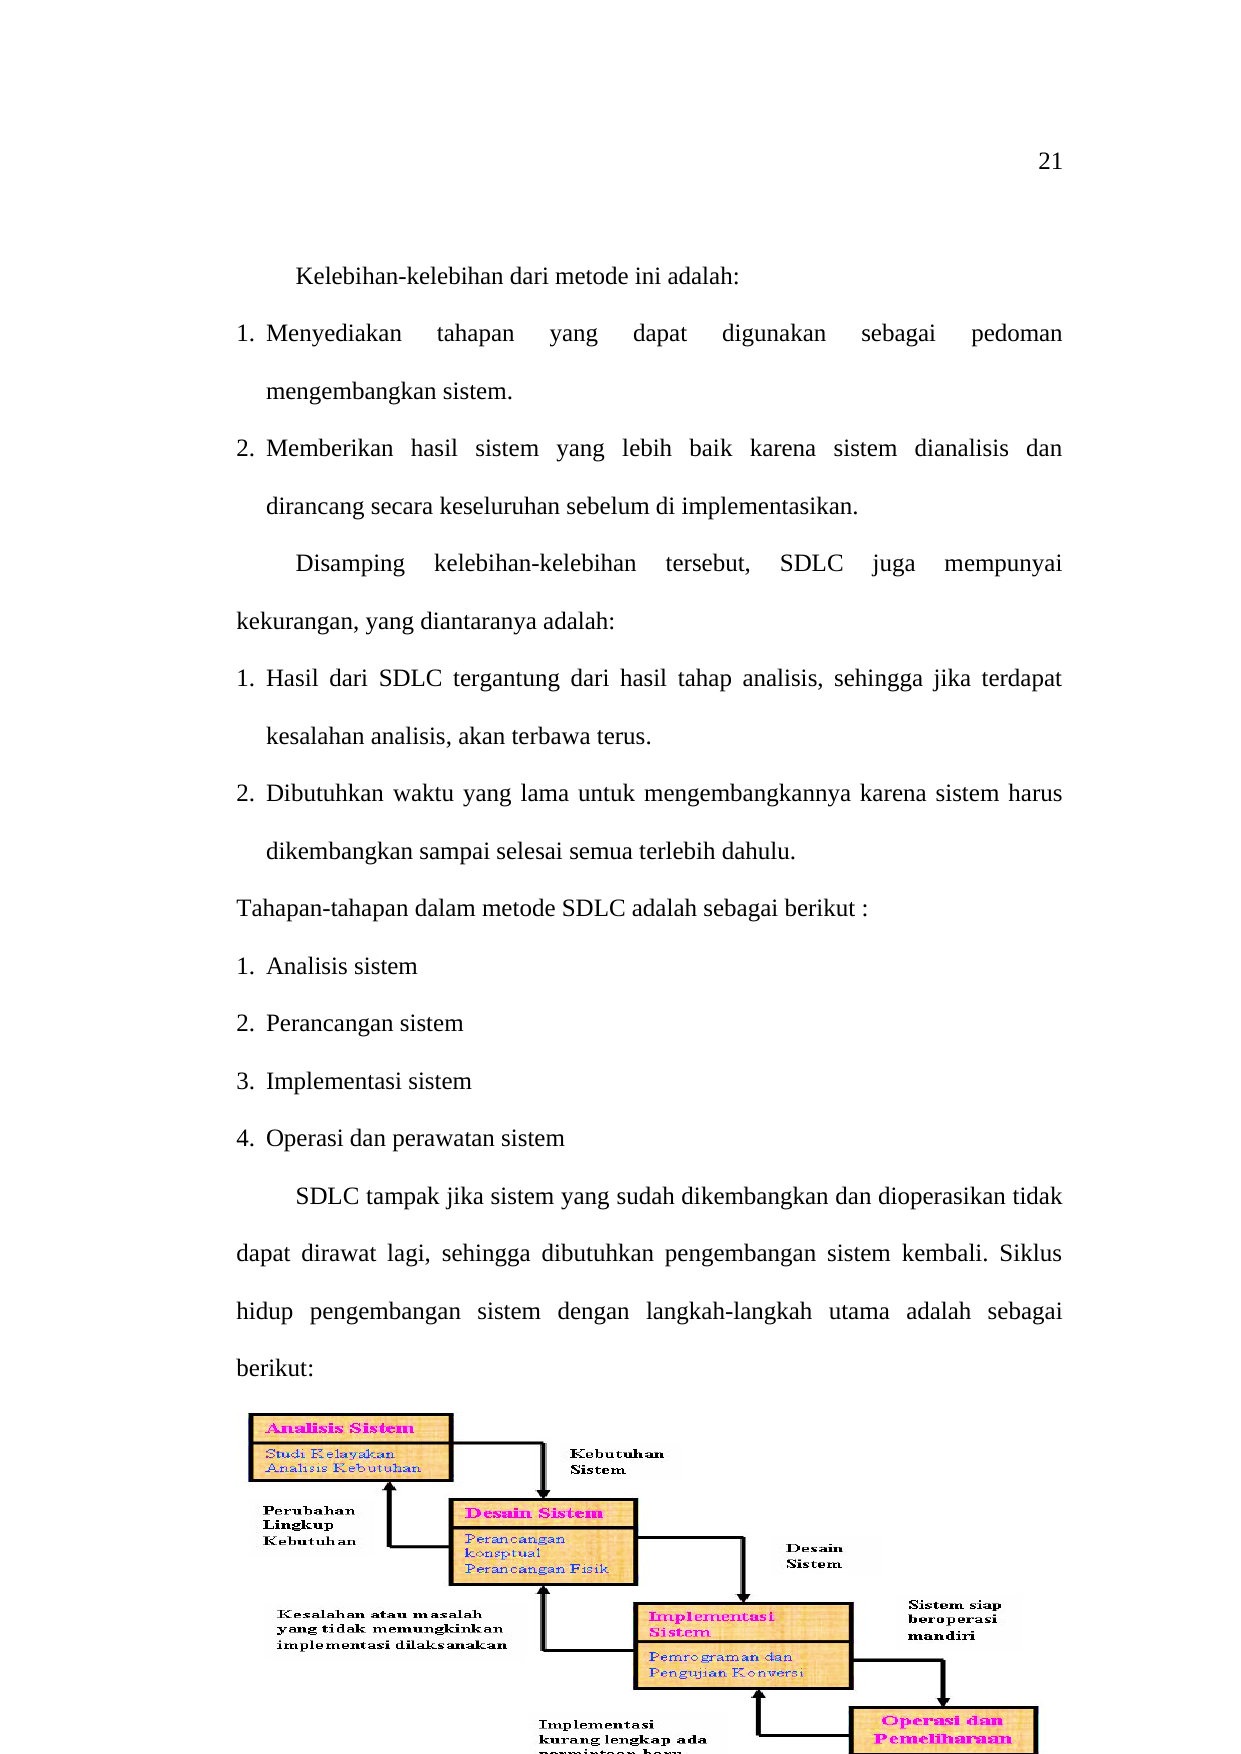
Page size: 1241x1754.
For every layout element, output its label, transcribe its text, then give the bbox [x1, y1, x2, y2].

list Operasi dan perawatan sistem [236, 1123, 1063, 1152]
picture [236, 1386, 1137, 1754]
list Hasil dari SDLC tergantung dari hasil tahap analisis, sehingga jika terdapat kesalahan analisis, akan terbawa terus. [236, 663, 1063, 750]
list Dibutuhkan waktu yang lama untuk mengembangkannya karena sistem harus dikembangkan sampai selesai semua terlebih dahulu. [236, 778, 1063, 865]
text Kelebihan-kelebihan dari metode ini adalah: [236, 261, 1063, 290]
list Implementasi sistem [236, 1066, 1063, 1095]
list Menyediakan tahapan yang dapat digunakan sebagai pedoman mengembangkan sistem. [236, 318, 1063, 405]
list Analisis sistem [236, 951, 1063, 980]
text SDLC tampak jika sistem yang sudah dikembangkan dan dioperasikan tidak dapat dirawat lagi, sehingga dibutuhkan pengembangan sistem kembali. Siklus hidup pengembangan sistem dengan langkah-langkah utama adalah sebagai berikut: [236, 1181, 1063, 1382]
list Perancangan sistem [236, 1008, 1063, 1037]
text Tahapan-tahapan dalam metode SDLC adalah sebagai berikut : [236, 893, 1063, 922]
text Disamping kelebihan-kelebihan tersebut, SDLC juga mempunyai kekurangan, yang diantaranya adalah: [236, 548, 1063, 635]
list Memberikan hasil sistem yang lebih baik karena sistem dianalisis dan dirancang secara keseluruhan sebelum di implementasikan. [236, 433, 1063, 520]
